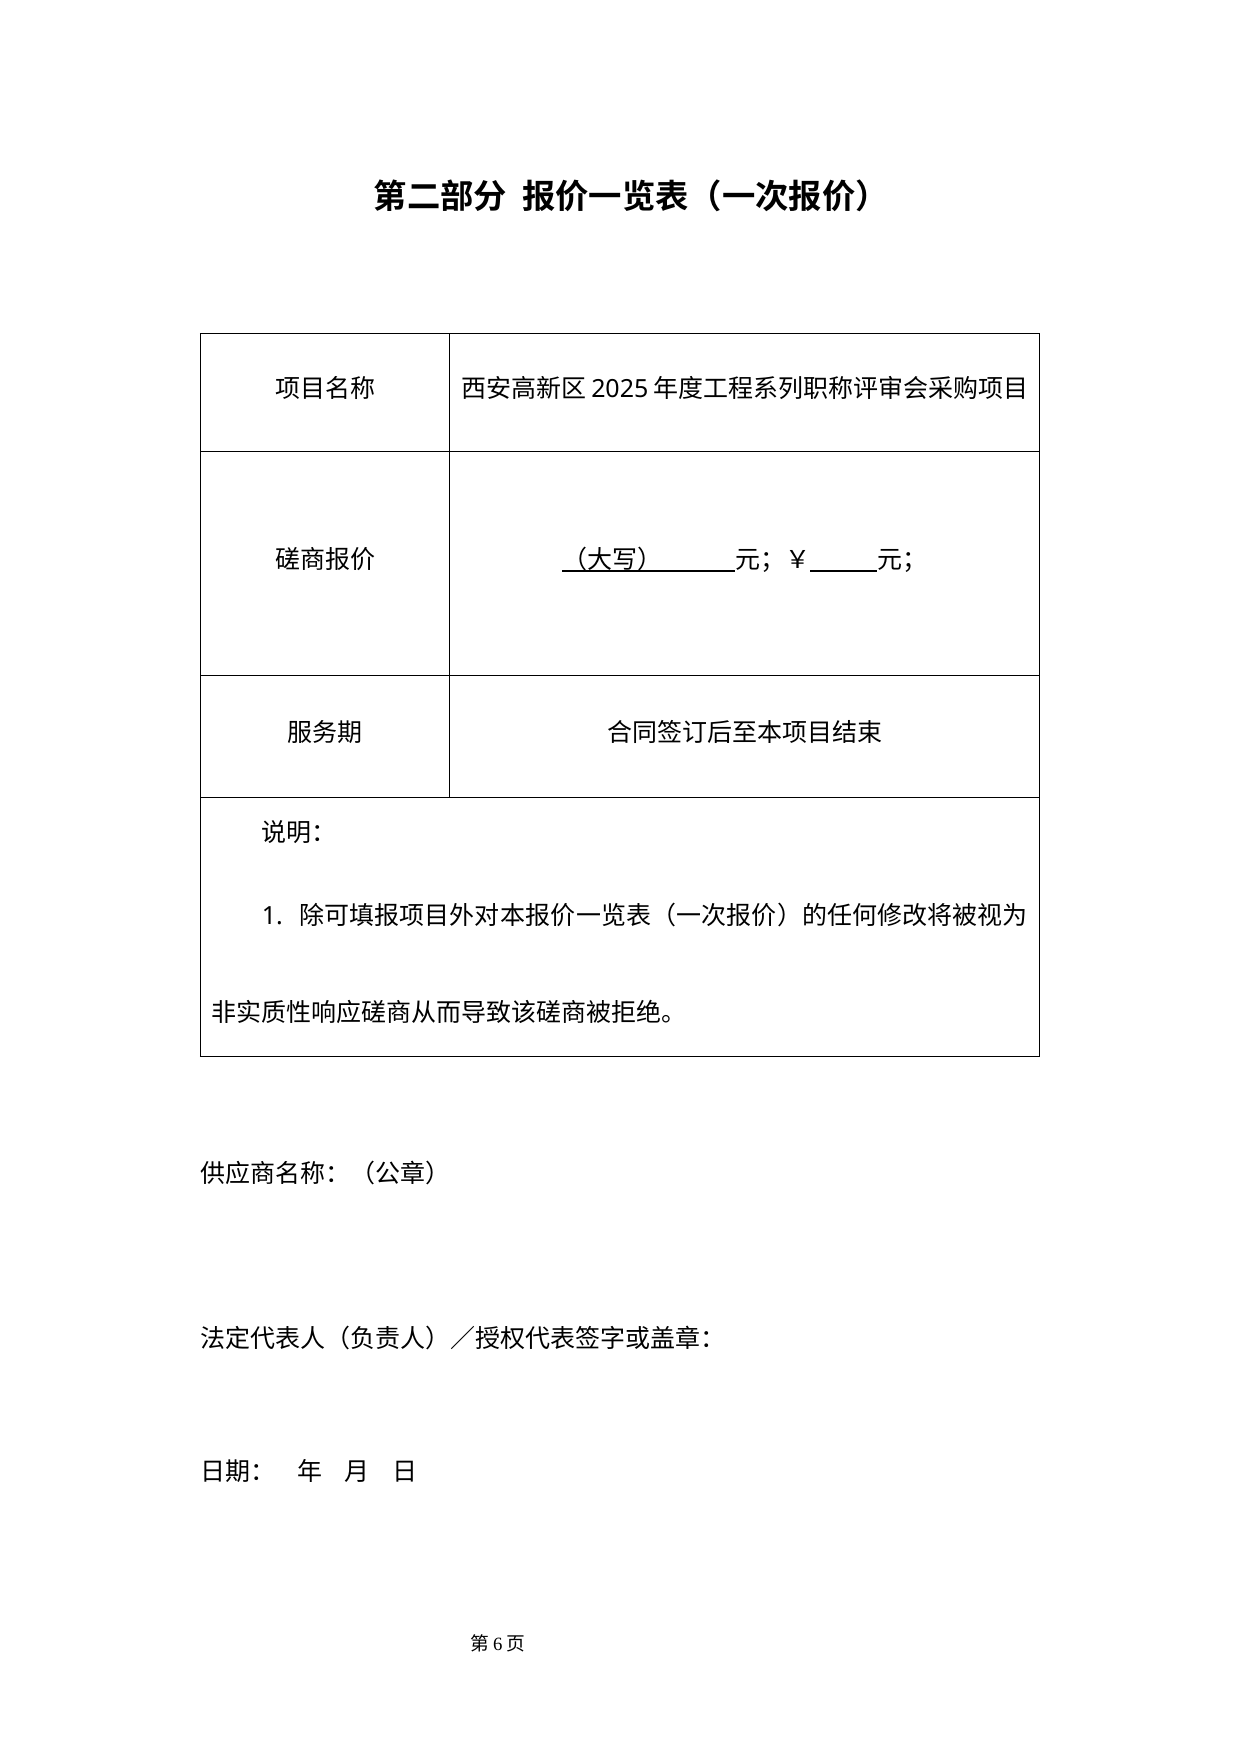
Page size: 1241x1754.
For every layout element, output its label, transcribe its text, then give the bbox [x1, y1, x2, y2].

table_cell 合同签订后至本项目结束 [450, 676, 1039, 797]
table_cell （大写） 元；￥ 元； [450, 452, 1039, 675]
table_cell 说明： 除可填报项目外对本报价一览表（一次报价）的任何修改将被视为非实质性响应磋商从而导致该磋商被拒绝。 [201, 798, 1039, 1056]
table_cell 磋商报价 [201, 452, 449, 675]
table_cell 服务期 [201, 676, 449, 797]
text 第二部分 报价一览表（一次报价） [150, 162, 1090, 227]
text 日期： 年 月 日 [150, 1437, 1090, 1502]
table_header 项目名称 [201, 334, 449, 451]
text 供应商名称：（公章） [150, 1139, 1090, 1204]
table_header 西安高新区2025年度工程系列职称评审会采购项目 [450, 334, 1039, 451]
text 法定代表人（负责人）／授权代表签字或盖章： [150, 1304, 1090, 1369]
